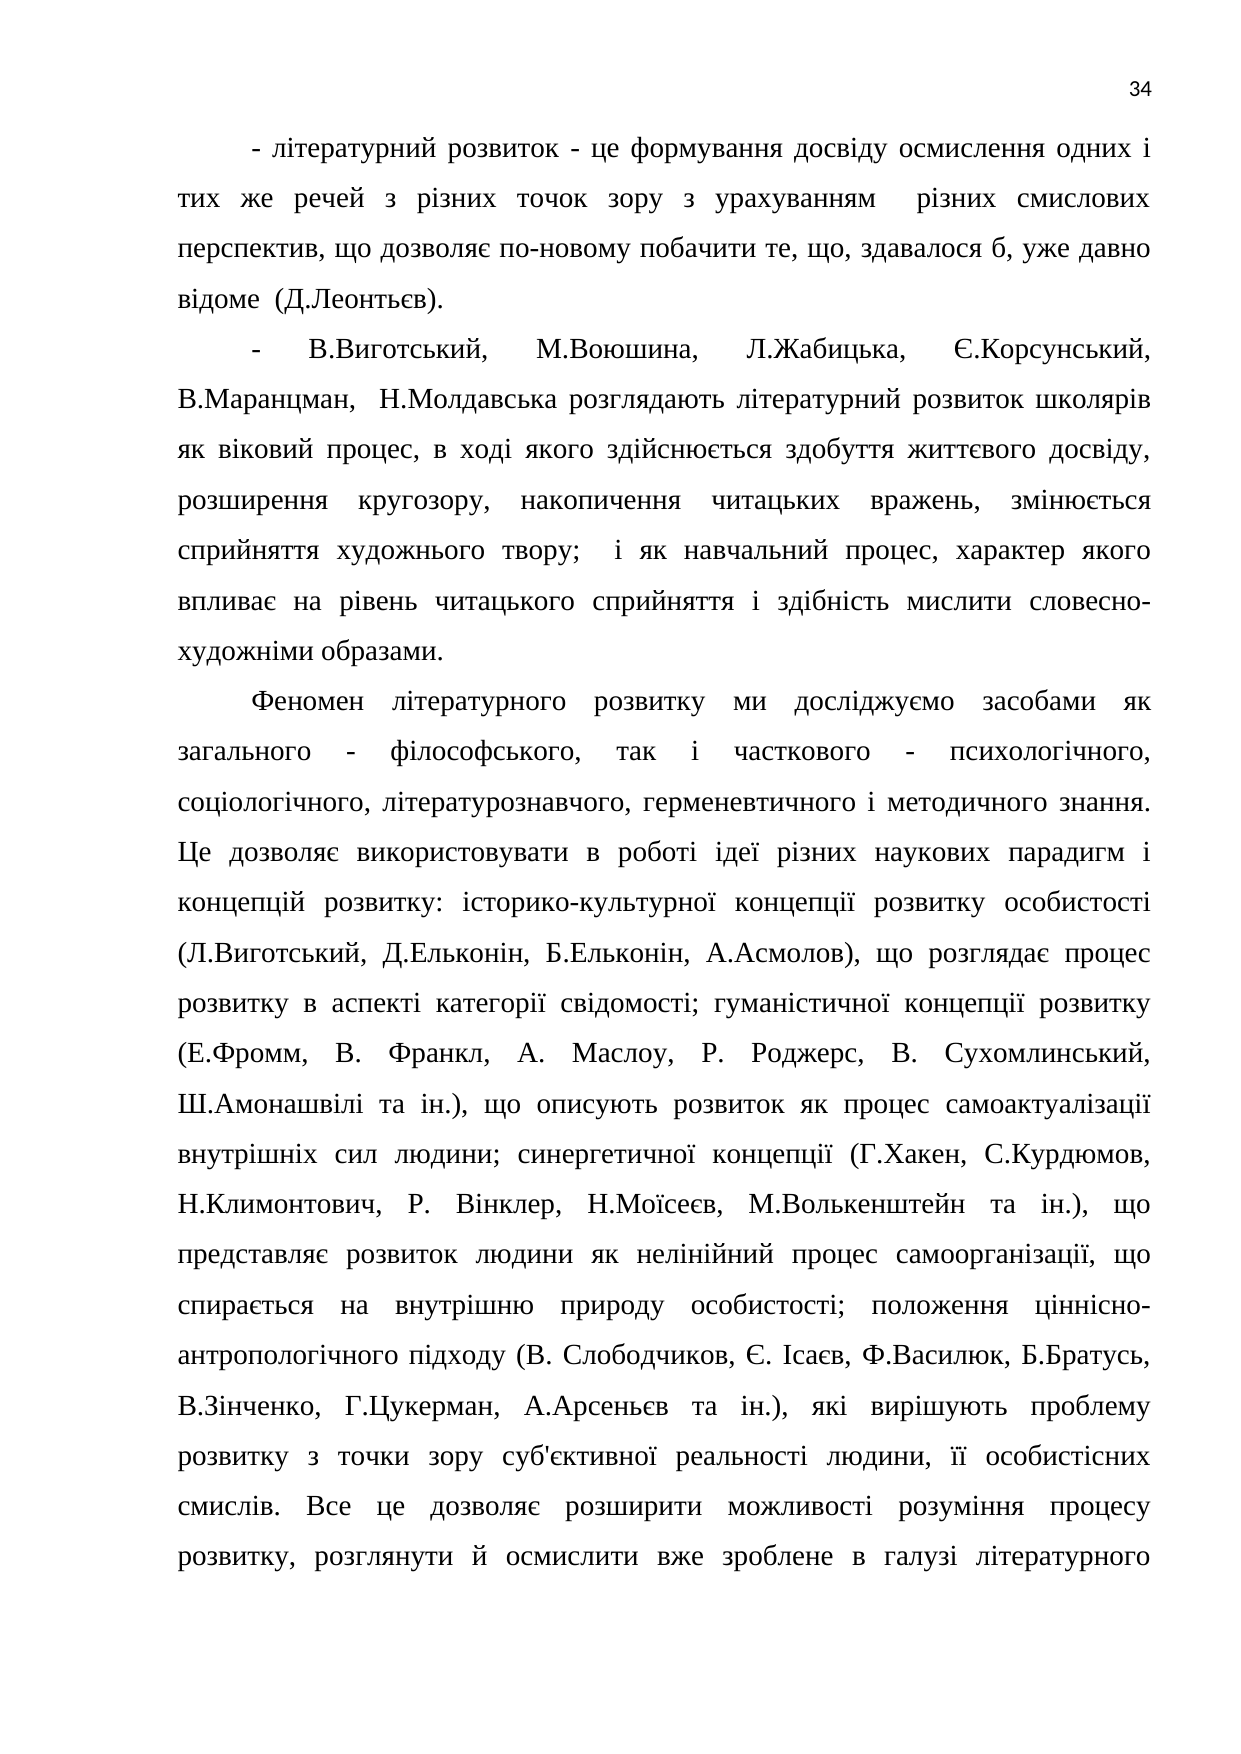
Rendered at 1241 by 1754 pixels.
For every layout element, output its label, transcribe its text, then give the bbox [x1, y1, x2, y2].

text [177, 683, 1152, 1572]
text - В.Виготський, М.Воюшина, Л.Жабицька, Є.Корсунський, В.Маранцман, Н.Молдавська розглядають літературний розвиток школярів як віковий процес, в ході якого здійснюється здобуття життєвого досвіду, розширення кругозору, накопичення читацьких вражень, змінюється сприйняття художнього твору; і як навчальний процес, характер якого впливає на рівень читацького сприйняття і здібність мислити словесно-художніми образами. [177, 331, 1152, 666]
text - літературний розвиток - це формування досвіду осмислення одних і тих же речей з різних точок зору з урахуванням різних смислових перспектив, що дозволяє по-новому побачити те, що, здавалося б, уже давно відоме (Д.Леонтьєв). [177, 130, 1152, 314]
